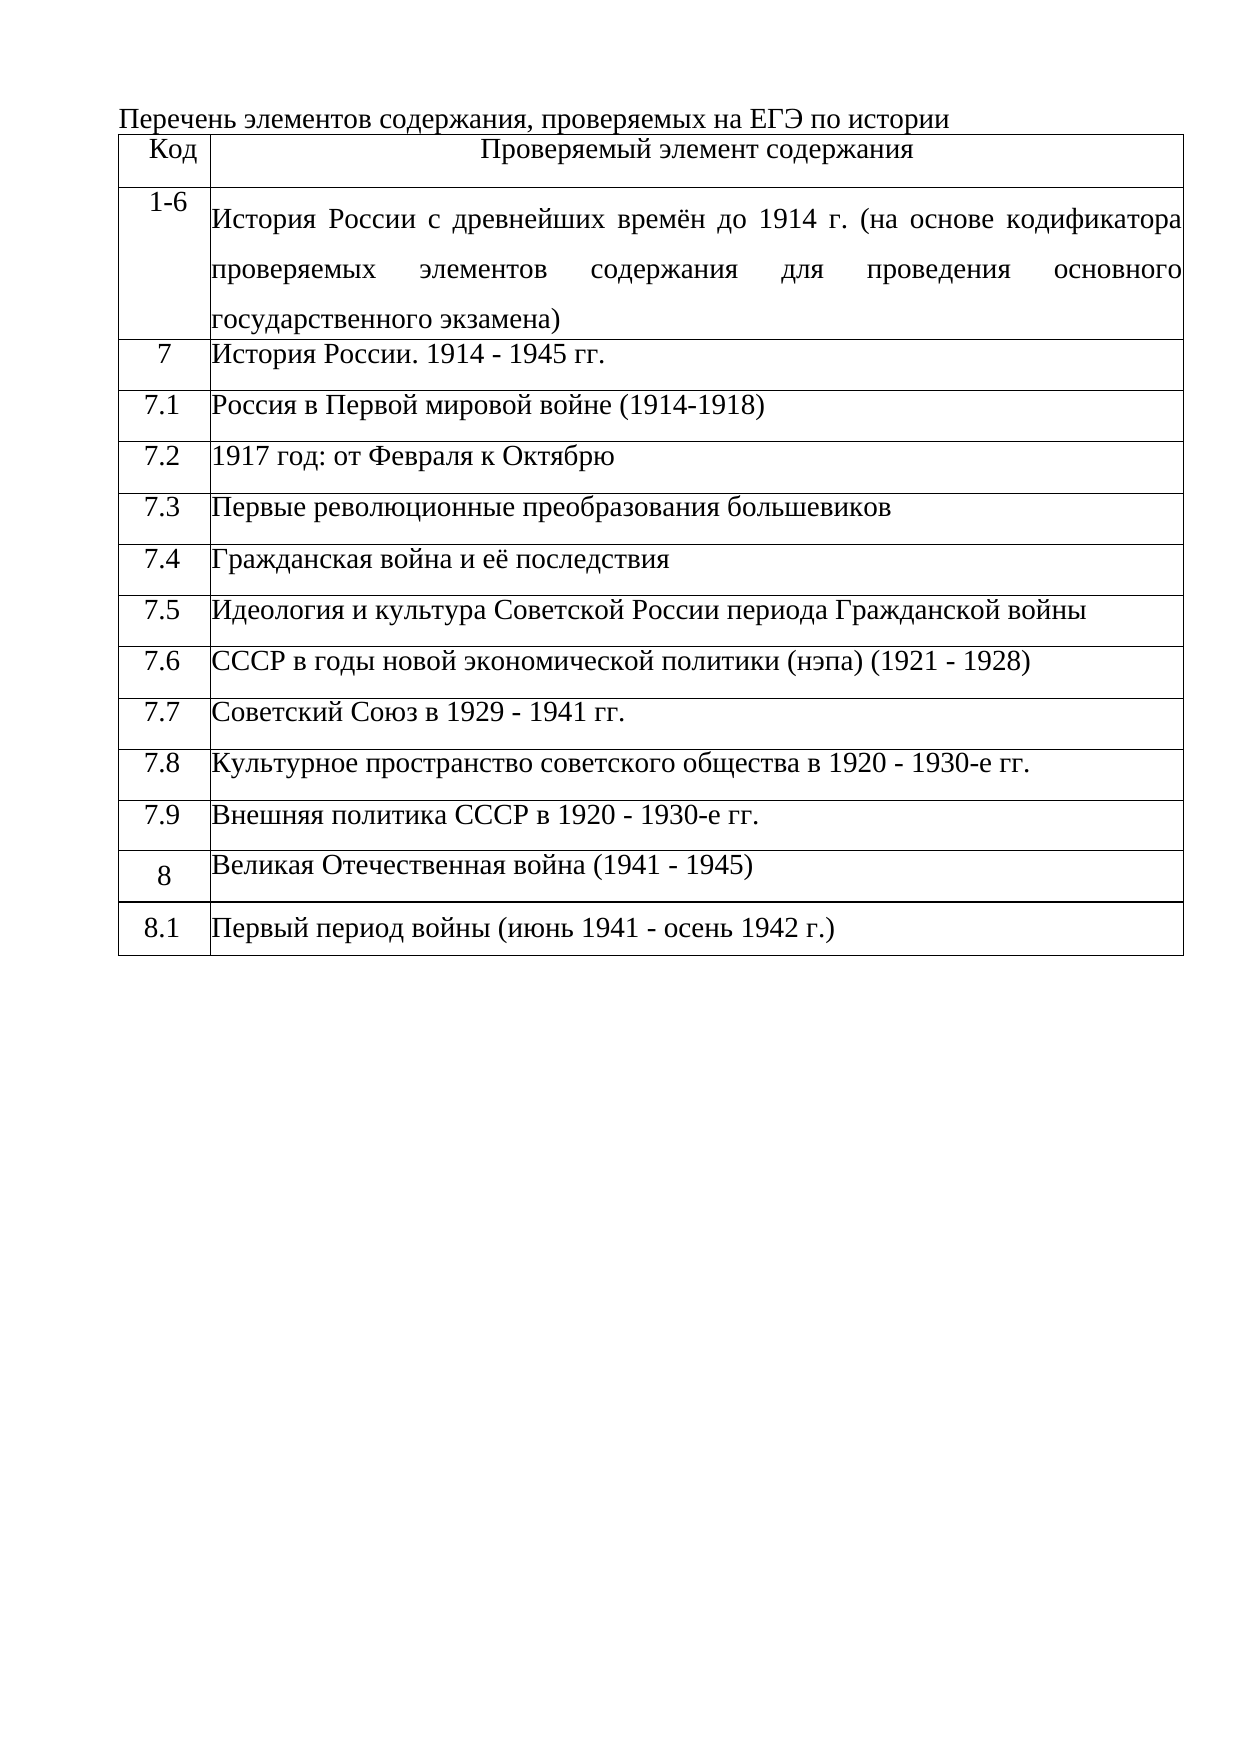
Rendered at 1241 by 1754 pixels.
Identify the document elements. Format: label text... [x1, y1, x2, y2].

table_cell Великая Отечественная война (1941 - 1945) [211, 851, 1183, 901]
table_cell 8.1 [119, 903, 210, 955]
table_cell Идеология и культура Советской России периода Гражданской войны [211, 596, 1183, 646]
table_cell 7.4 [119, 545, 210, 595]
table_cell 7.5 [119, 596, 210, 646]
table_cell 7.6 [119, 647, 210, 697]
table_cell Россия в Первой мировой войне (1914-1918) [211, 391, 1183, 441]
table_cell Культурное пространство советского общества в 1920 - 1930-е гг. [211, 750, 1183, 800]
table_cell 8 [119, 851, 210, 901]
table_cell История России с древнейших времён до 1914 г. (на основе кодификатора проверяемых элементов содержания для проведения основного государственного экзамена) [211, 188, 1183, 339]
table_cell 7 [119, 340, 210, 390]
table_cell Советский Союз в 1929 - 1941 гг. [211, 699, 1183, 748]
table_cell 7.7 [119, 699, 210, 748]
table_header Проверяемый элемент содержания [211, 135, 1183, 187]
table_cell СССР в годы новой экономической политики (нэпа) (1921 - 1928) [211, 647, 1183, 697]
table_header Код [119, 135, 210, 187]
table_cell Внешняя политика СССР в 1920 - 1930-е гг. [211, 801, 1183, 850]
table_cell 1917 год: от Февраля к Октябрю [211, 442, 1183, 492]
table_cell Первые революционные преобразования большевиков [211, 494, 1183, 544]
table_cell Гражданская война и её последствия [211, 545, 1183, 595]
table_cell Первый период войны (июнь 1941 - осень 1942 г.) [211, 903, 1183, 955]
table_cell 7.3 [119, 494, 210, 544]
table_cell 1-6 [119, 188, 210, 339]
table_cell История России. 1914 - 1945 гг. [211, 340, 1183, 390]
table_cell 7.1 [119, 391, 210, 441]
table_cell 7.2 [119, 442, 210, 492]
table_cell 7.8 [119, 750, 210, 800]
text Перечень элементов содержания, проверяемых на ЕГЭ по истории [118, 105, 1184, 134]
table_cell 7.9 [119, 801, 210, 850]
